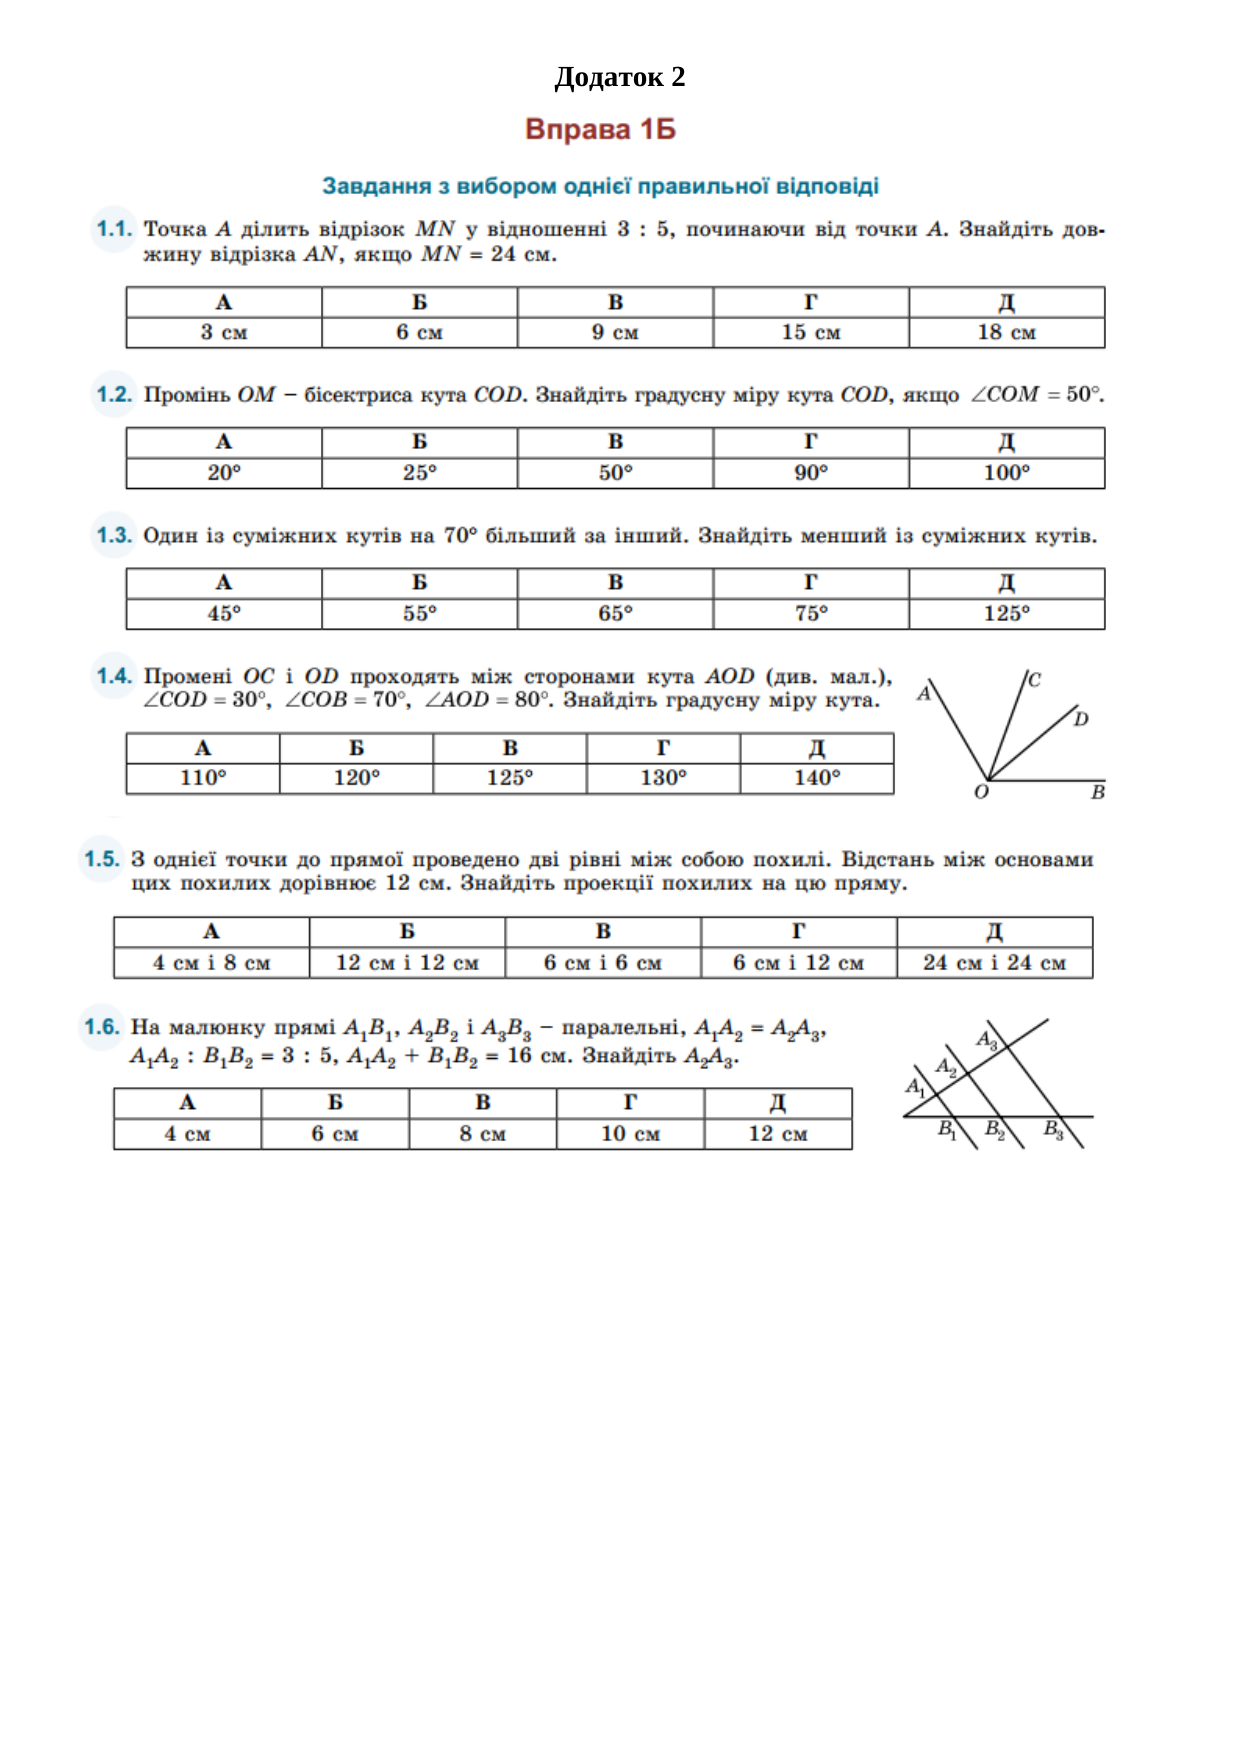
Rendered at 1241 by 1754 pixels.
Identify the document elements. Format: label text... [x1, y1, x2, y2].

picture [59, 822, 1144, 1174]
picture [59, 97, 1156, 818]
text Додаток 2 [59, 59, 1181, 93]
